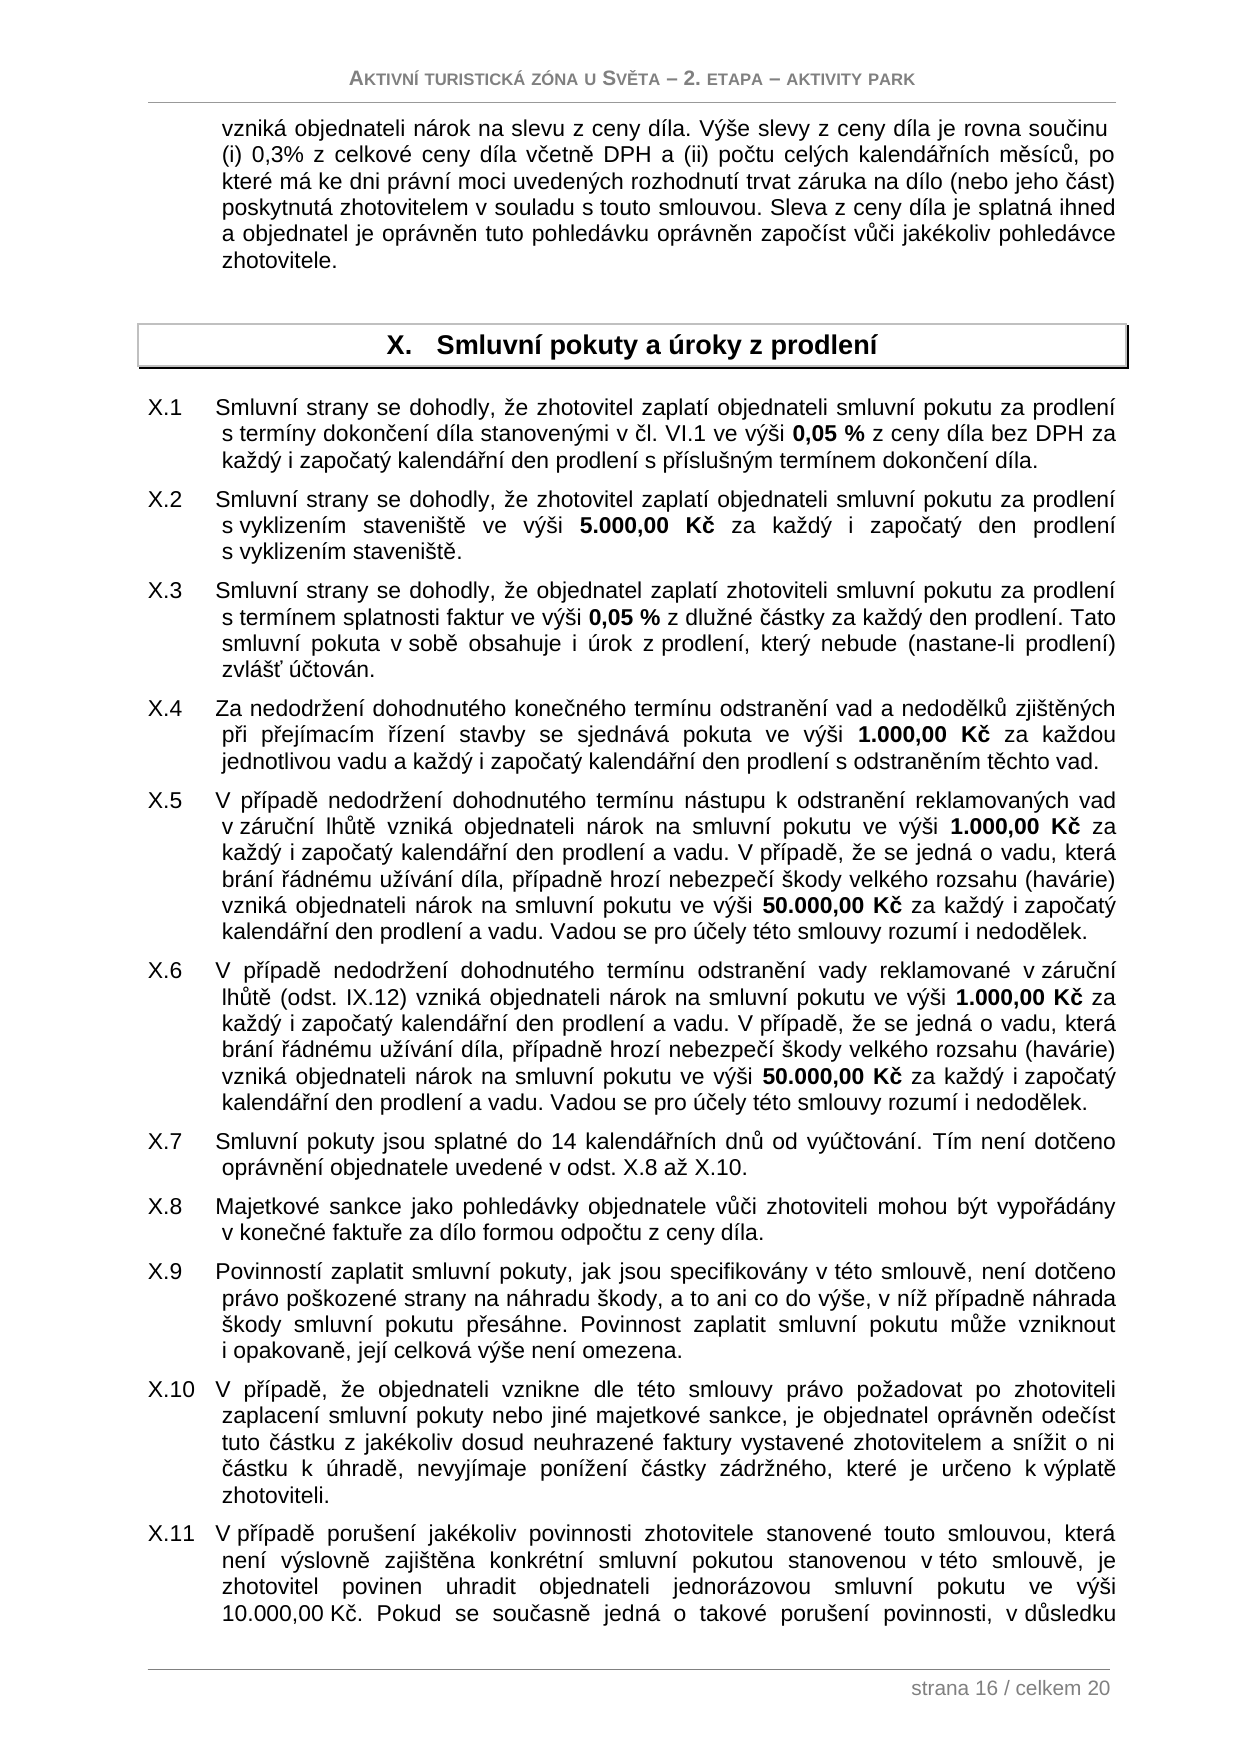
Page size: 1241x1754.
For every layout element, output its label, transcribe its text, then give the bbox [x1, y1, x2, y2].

list Majetkové sankce jako pohledávky objednatele vůči zhotoviteli mohou být vypořádány v konečné faktuře za dílo formou odpočtu z ceny díla. [148, 1193, 1116, 1246]
text vzniká objednateli nárok na slevu z ceny díla. Výše slevy z ceny díla je rovna součinu (i) 0,3% z celkové ceny díla včetně DPH a (ii) počtu celých kalendářních měsíců, po které má ke dni právní moci uvedených rozhodnutí trvat záruka na dílo (nebo jeho část) poskytnutá zhotovitelem v souladu s touto smlouvou. Sleva z ceny díla je splatná ihned a objednatel je oprávněn tuto pohledávku oprávněn započíst vůči jakékoliv pohledávce zhotovitele. [222, 115, 1116, 273]
list Smluvní strany se dohodly, že zhotovitel zaplatí objednateli smluvní pokutu za prodlení s termíny dokončení díla stanovenými v čl. VI.1 ve výši 0,05 % z ceny díla bez DPH za každý i započatý kalendářní den prodlení s příslušným termínem dokončení díla. [148, 394, 1116, 473]
list Povinností zaplatit smluvní pokuty, jak jsou specifikovány v této smlouvě, není dotčeno právo poškozené strany na náhradu škody, a to ani co do výše, v níž případně náhrada škody smluvní pokutu přesáhne. Povinnost zaplatit smluvní pokutu může vzniknout i opakovaně, její celková výše není omezena. [148, 1258, 1116, 1364]
subtitle Smluvní pokuty a úroky z prodlení [139, 325, 1125, 365]
list Smluvní pokuty jsou splatné do 14 kalendářních dnů od vyúčtování. Tím není dotčeno oprávnění objednatele uvedené v odst. X.8 až X.10. [148, 1128, 1116, 1181]
list V případě nedodržení dohodnutého termínu odstranění vady reklamované v záruční lhůtě (odst. IX.12) vzniká objednateli nárok na smluvní pokutu ve výši 1.000,00 Kč za každý i započatý kalendářní den prodlení a vadu. V případě, že se jedná o vadu, která brání řádnému užívání díla, případně hrozí nebezpečí škody velkého rozsahu (havárie) vzniká objednateli nárok na smluvní pokutu ve výši 50.000,00 Kč za každý i započatý kalendářní den prodlení a vadu. Vadou se pro účely této smlouvy rozumí i nedodělek. [148, 957, 1116, 1115]
list Za nedodržení dohodnutého konečného termínu odstranění vad a nedodělků zjištěných při přejímacím řízení stavby se sjednává pokuta ve výši 1.000,00 Kč za každou jednotlivou vadu a každý i započatý kalendářní den prodlení s odstraněním těchto vad. [148, 695, 1116, 774]
list Smluvní strany se dohodly, že objednatel zaplatí zhotoviteli smluvní pokutu za prodlení s termínem splatnosti faktur ve výši 0,05 % z dlužné částky za každý den prodlení. Tato smluvní pokuta v sobě obsahuje i úrok z prodlení, který nebude (nastane-li prodlení) zvlášť účtován. [148, 577, 1116, 682]
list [148, 1520, 1116, 1626]
list V případě, že objednateli vznikne dle této smlouvy právo požadovat po zhotoviteli zaplacení smluvní pokuty nebo jiné majetkové sankce, je objednatel oprávněn odečíst tuto částku z jakékoliv dosud neuhrazené faktury vystavené zhotovitelem a snížit o ni částku k úhradě, nevyjímaje ponížení částky zádržného, které je určeno k výplatě zhotoviteli. [148, 1376, 1116, 1508]
list V případě nedodržení dohodnutého termínu nástupu k odstranění reklamovaných vad v záruční lhůtě vzniká objednateli nárok na smluvní pokutu ve výši 1.000,00 Kč za každý i započatý kalendářní den prodlení a vadu. V případě, že se jedná o vadu, která brání řádnému užívání díla, případně hrozí nebezpečí škody velkého rozsahu (havárie) vzniká objednateli nárok na smluvní pokutu ve výši 50.000,00 Kč za každý i započatý kalendářní den prodlení a vadu. Vadou se pro účely této smlouvy rozumí i nedodělek. [148, 787, 1116, 945]
list Smluvní strany se dohodly, že zhotovitel zaplatí objednateli smluvní pokutu za prodlení s vyklizením staveniště ve výši 5.000,00 Kč za každý i započatý den prodlení s vyklizením staveniště. [148, 486, 1116, 564]
